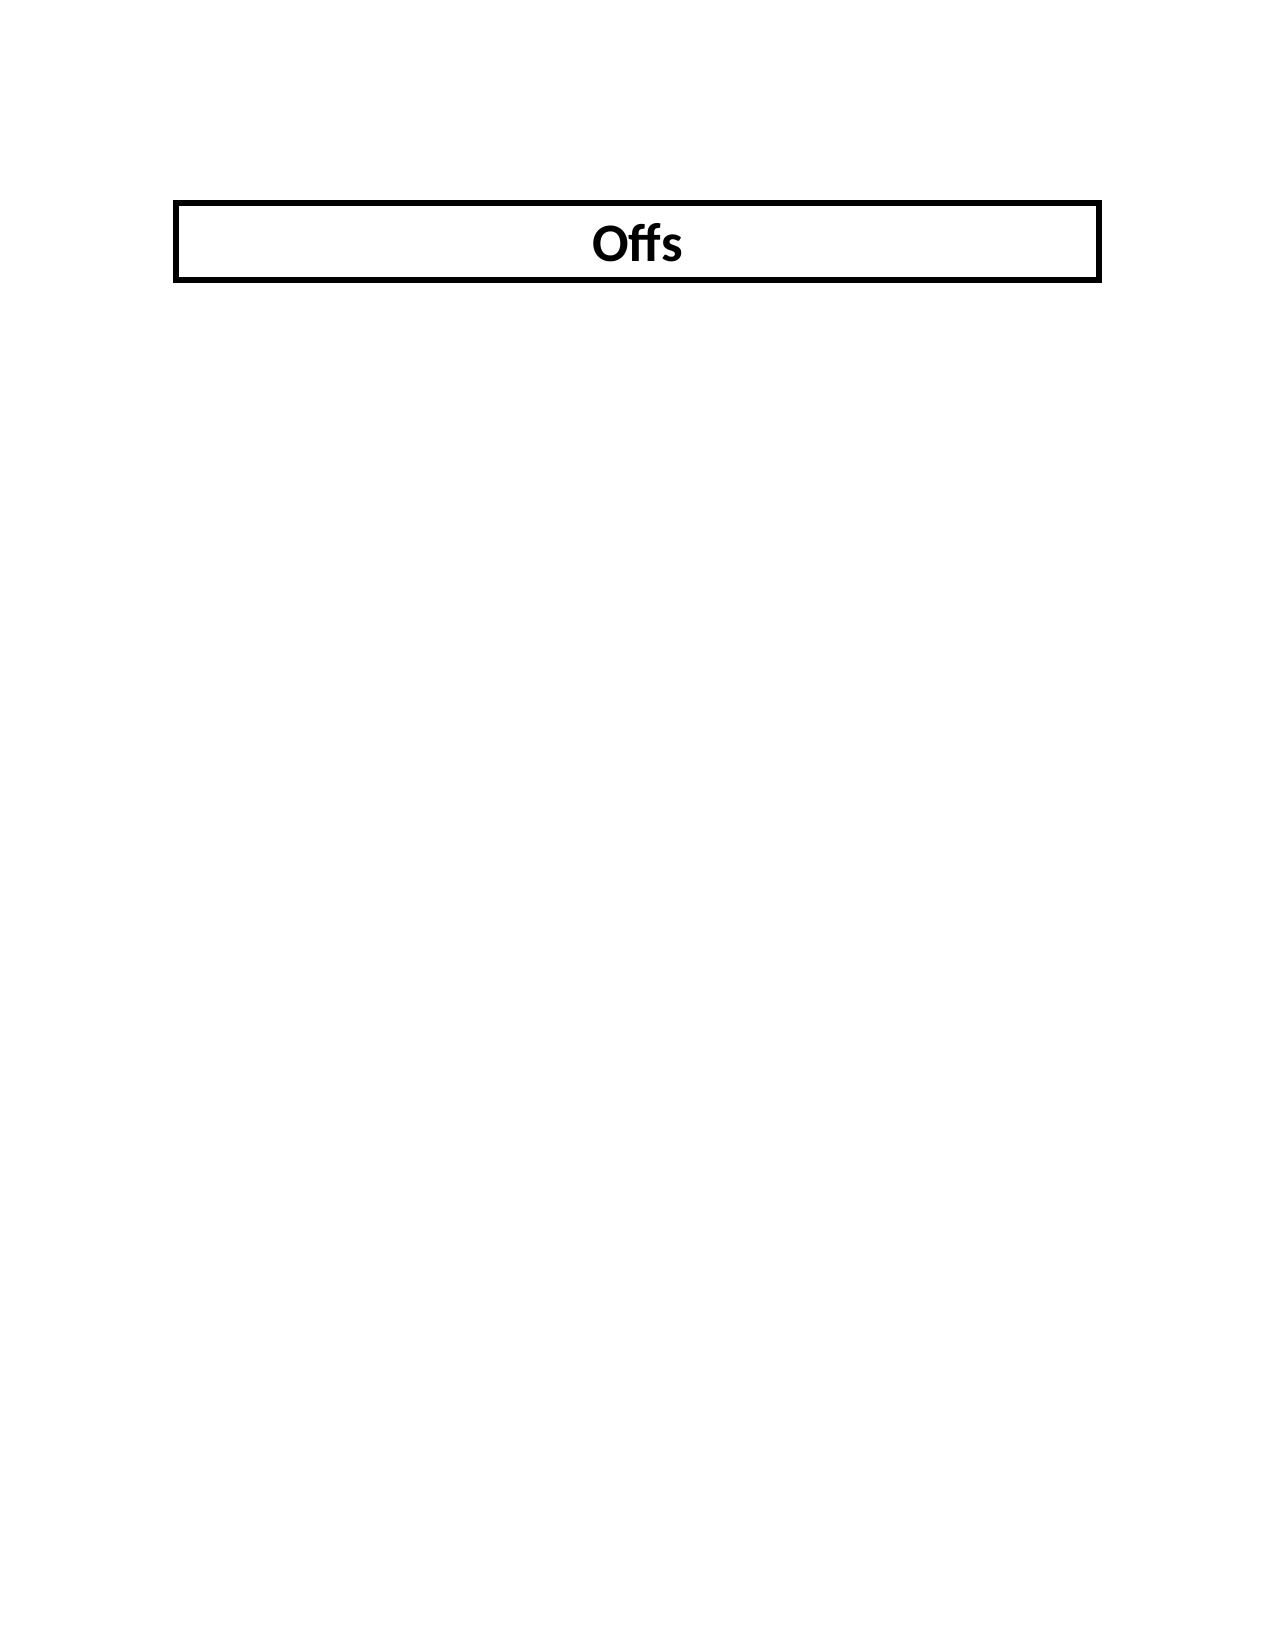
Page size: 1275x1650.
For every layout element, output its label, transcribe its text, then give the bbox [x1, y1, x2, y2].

subtitle Offs [179, 206, 1096, 277]
